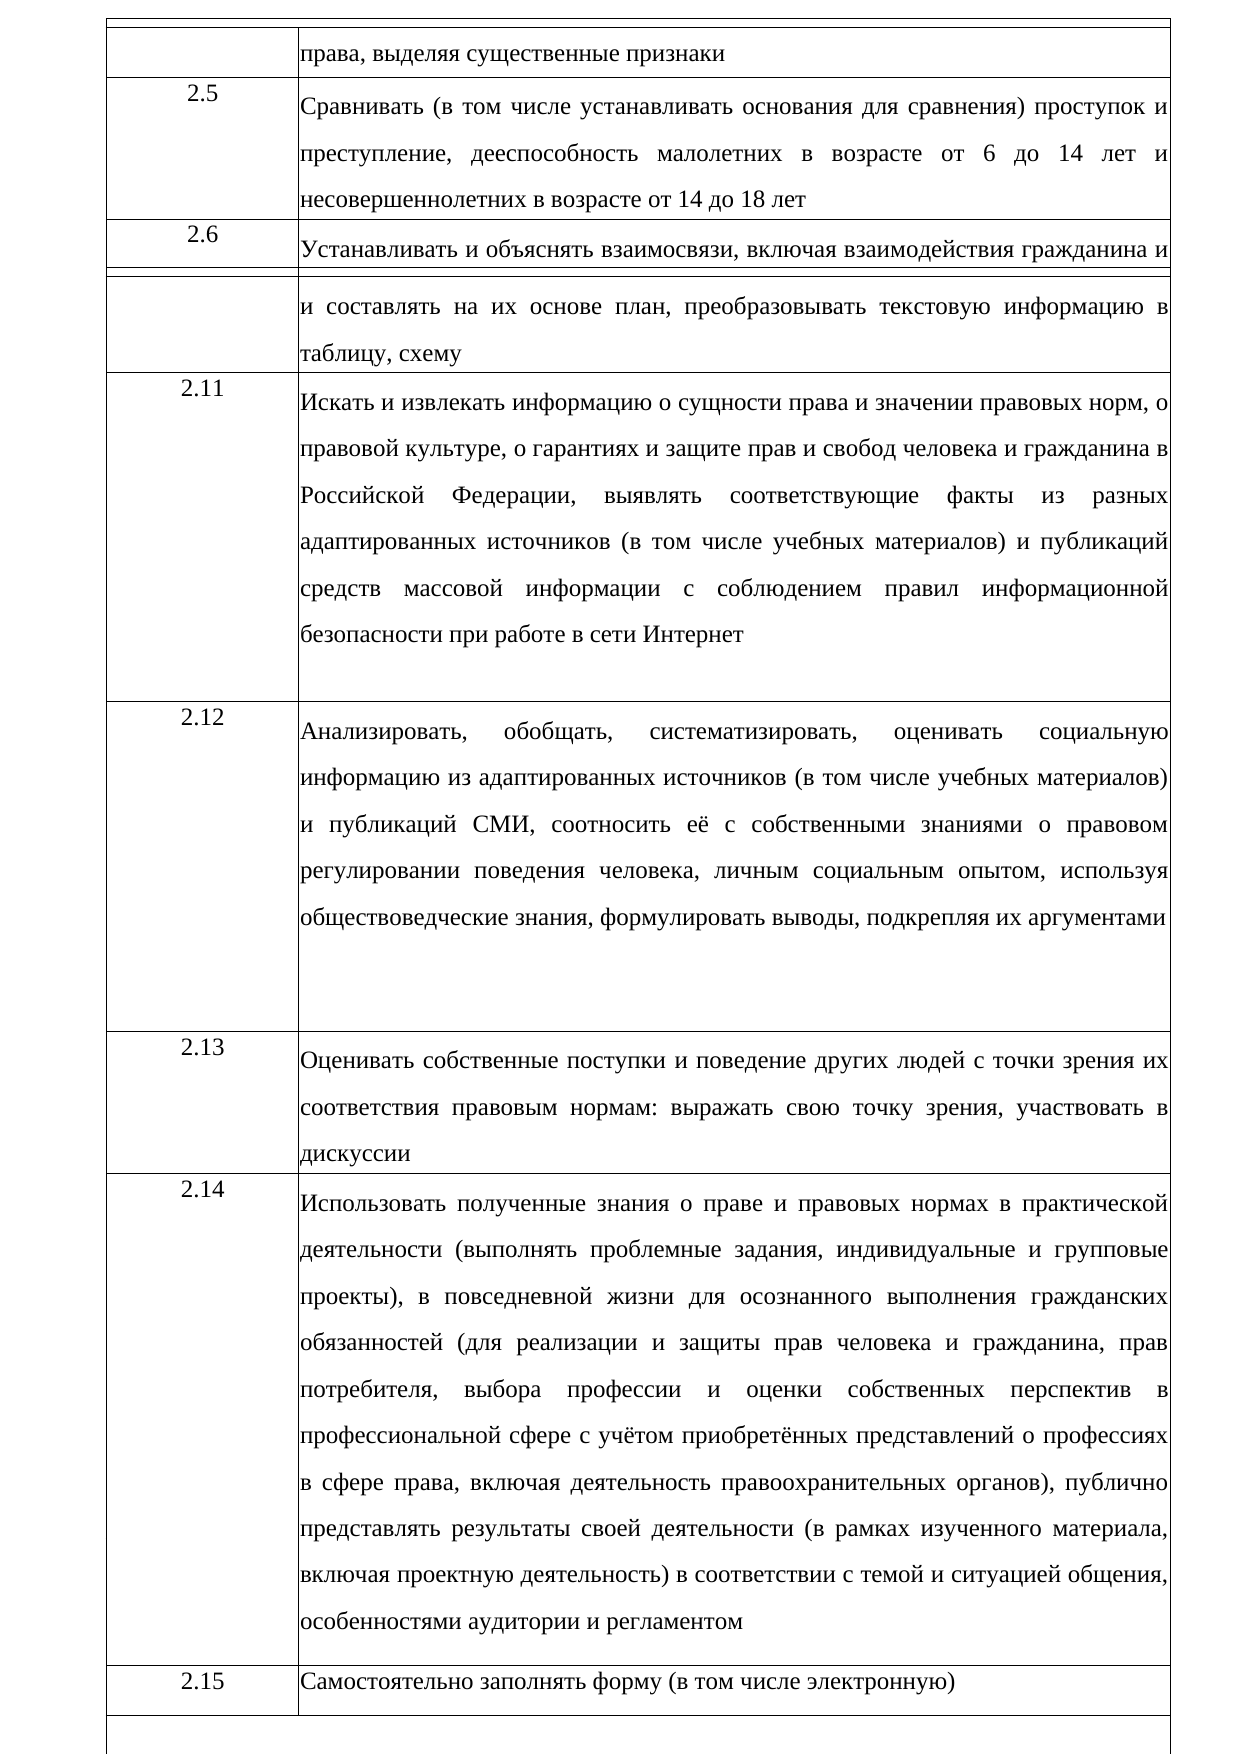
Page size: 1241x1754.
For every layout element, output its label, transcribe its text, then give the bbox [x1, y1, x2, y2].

table_header [107, 277, 298, 372]
table_cell Устанавливать и объяснять взаимосвязи, включая взаимодействия гражданина и государства, между правовым поведением и культурой личности, между особенностями дееспособности несовершеннолетнего и его юридической ответственностью [299, 220, 1170, 267]
table_cell 2.6 [107, 220, 298, 267]
table_cell Оценивать собственные поступки и поведение других людей с точки зрения их соответствия правовым нормам: выражать свою точку зрения, участвовать в дискуссии [299, 1032, 1170, 1173]
table_cell 2.13 [107, 1032, 298, 1173]
table_cell 2.14 [107, 1174, 298, 1665]
table_header и составлять на их основе план, преобразовывать текстовую информацию в таблицу, схему [299, 277, 1170, 372]
table_cell 2.15 [107, 1666, 298, 1715]
table_cell 2.5 [107, 78, 298, 218]
table_cell Самостоятельно заполнять форму (в том числе электронную) [299, 1666, 1170, 1715]
table_cell Анализировать, обобщать, систематизировать, оценивать социальную информацию из адаптированных источников (в том числе учебных материалов) и публикаций СМИ, соотносить её с собственными знаниями о правовом регулировании поведения человека, личным социальным опытом, используя обществоведческие знания, формулировать выводы, подкрепляя их аргументами [299, 702, 1170, 1031]
table_cell 2.12 [107, 702, 298, 1031]
table_cell 2.11 [107, 373, 298, 701]
table_cell Сравнивать (в том числе устанавливать основания для сравнения) проступок и преступление, дееспособность малолетних в возрасте от 6 до 14 лет и несовершеннолетних в возрасте от 14 до 18 лет [299, 78, 1170, 218]
table_header [107, 28, 298, 77]
table_header права, выделяя существенные признаки [299, 28, 1170, 77]
table_cell Использовать полученные знания о праве и правовых нормах в практической деятельности (выполнять проблемные задания, индивидуальные и групповые проекты), в повседневной жизни для осознанного выполнения гражданских обязанностей (для реализации и защиты прав человека и гражданина, прав потребителя, выбора профессии и оценки собственных перспектив в профессиональной сфере с учётом приобретённых представлений о профессиях в сфере права, включая деятельность правоохранительных органов), публично представлять результаты своей деятельности (в рамках изученного материала, включая проектную деятельность) в соответствии с темой и ситуацией общения, особенностями аудитории и регламентом [299, 1174, 1170, 1665]
table_cell Искать и извлекать информацию о сущности права и значении правовых норм, о правовой культуре, о гарантиях и защите прав и свобод человека и гражданина в Российской Федерации, выявлять соответствующие факты из разных адаптированных источников (в том числе учебных материалов) и публикаций средств массовой информации с соблюдением правил информационной безопасности при работе в сети Интернет [299, 373, 1170, 701]
